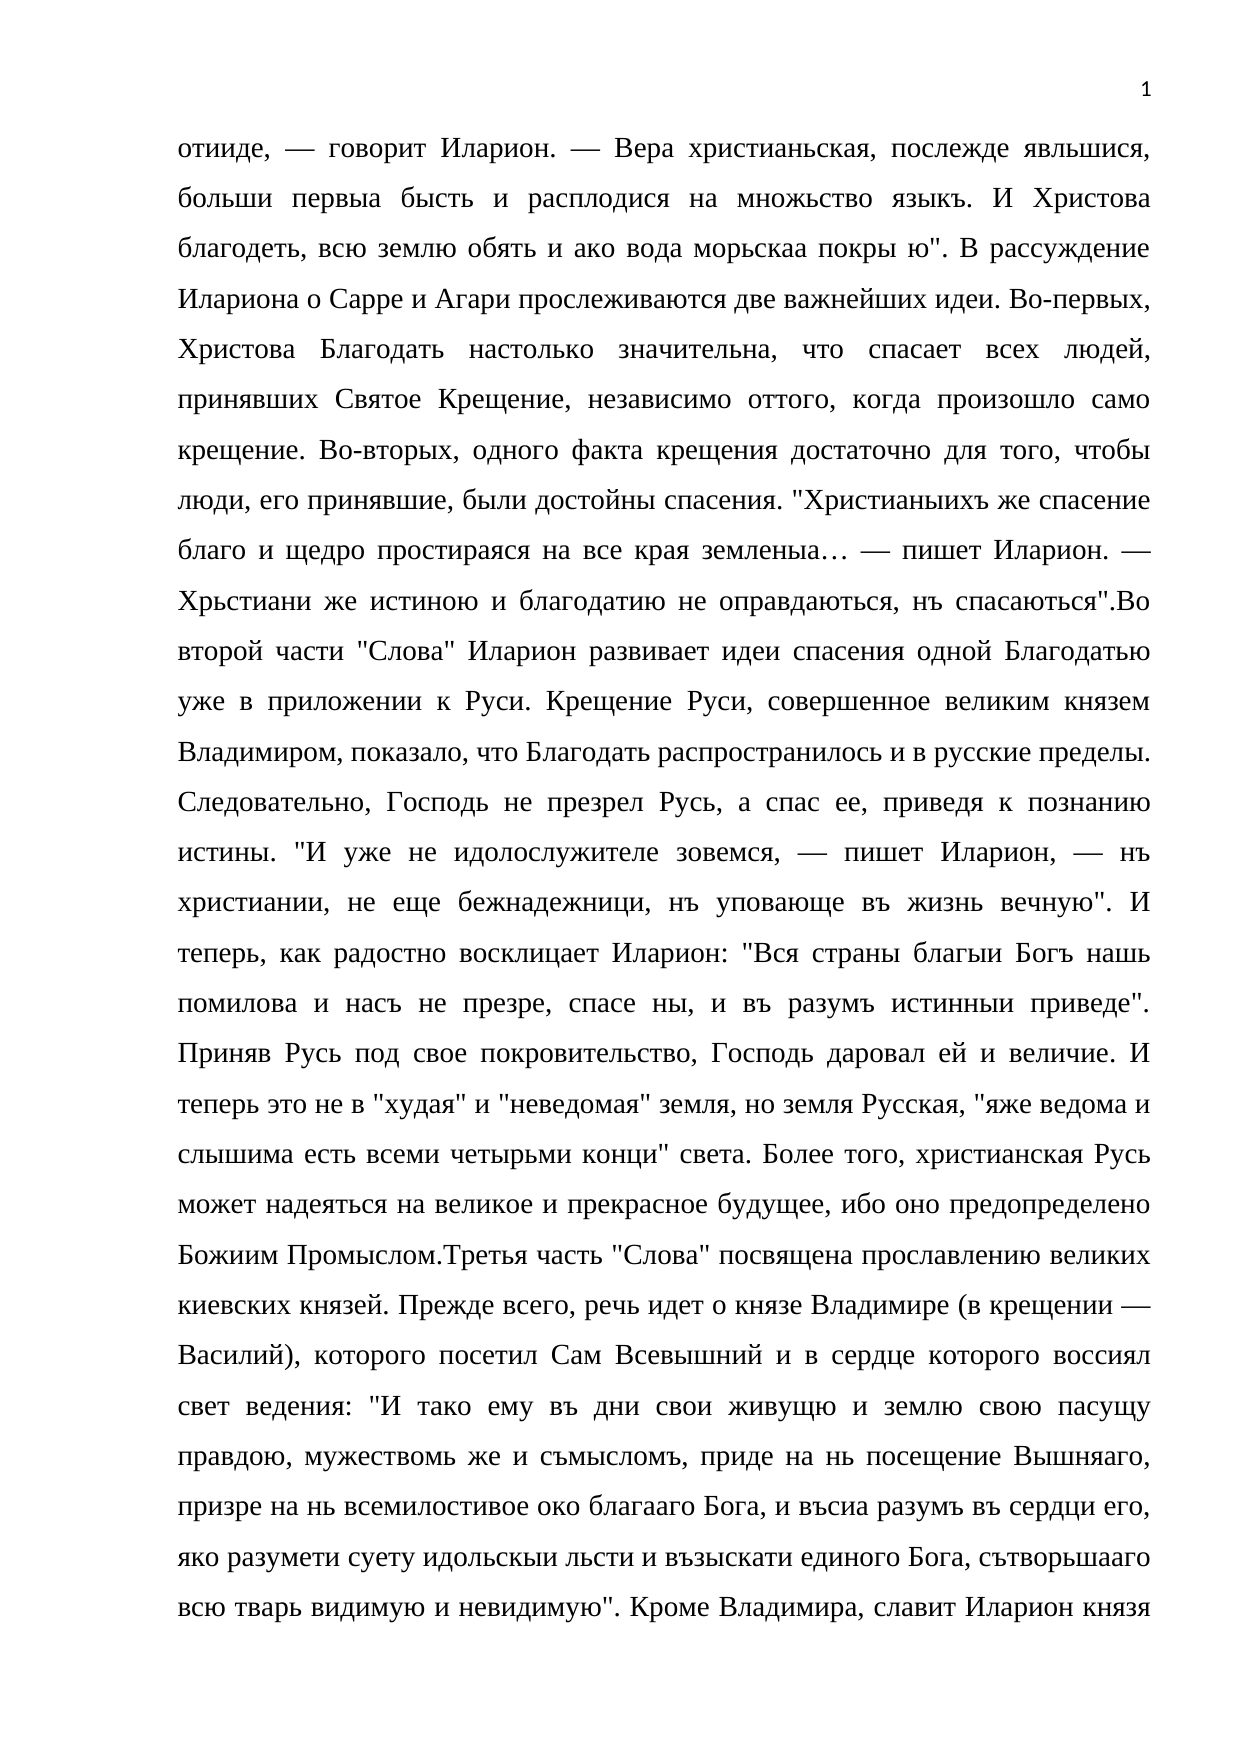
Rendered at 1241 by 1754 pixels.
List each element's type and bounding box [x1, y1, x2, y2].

text [177, 130, 1152, 1622]
